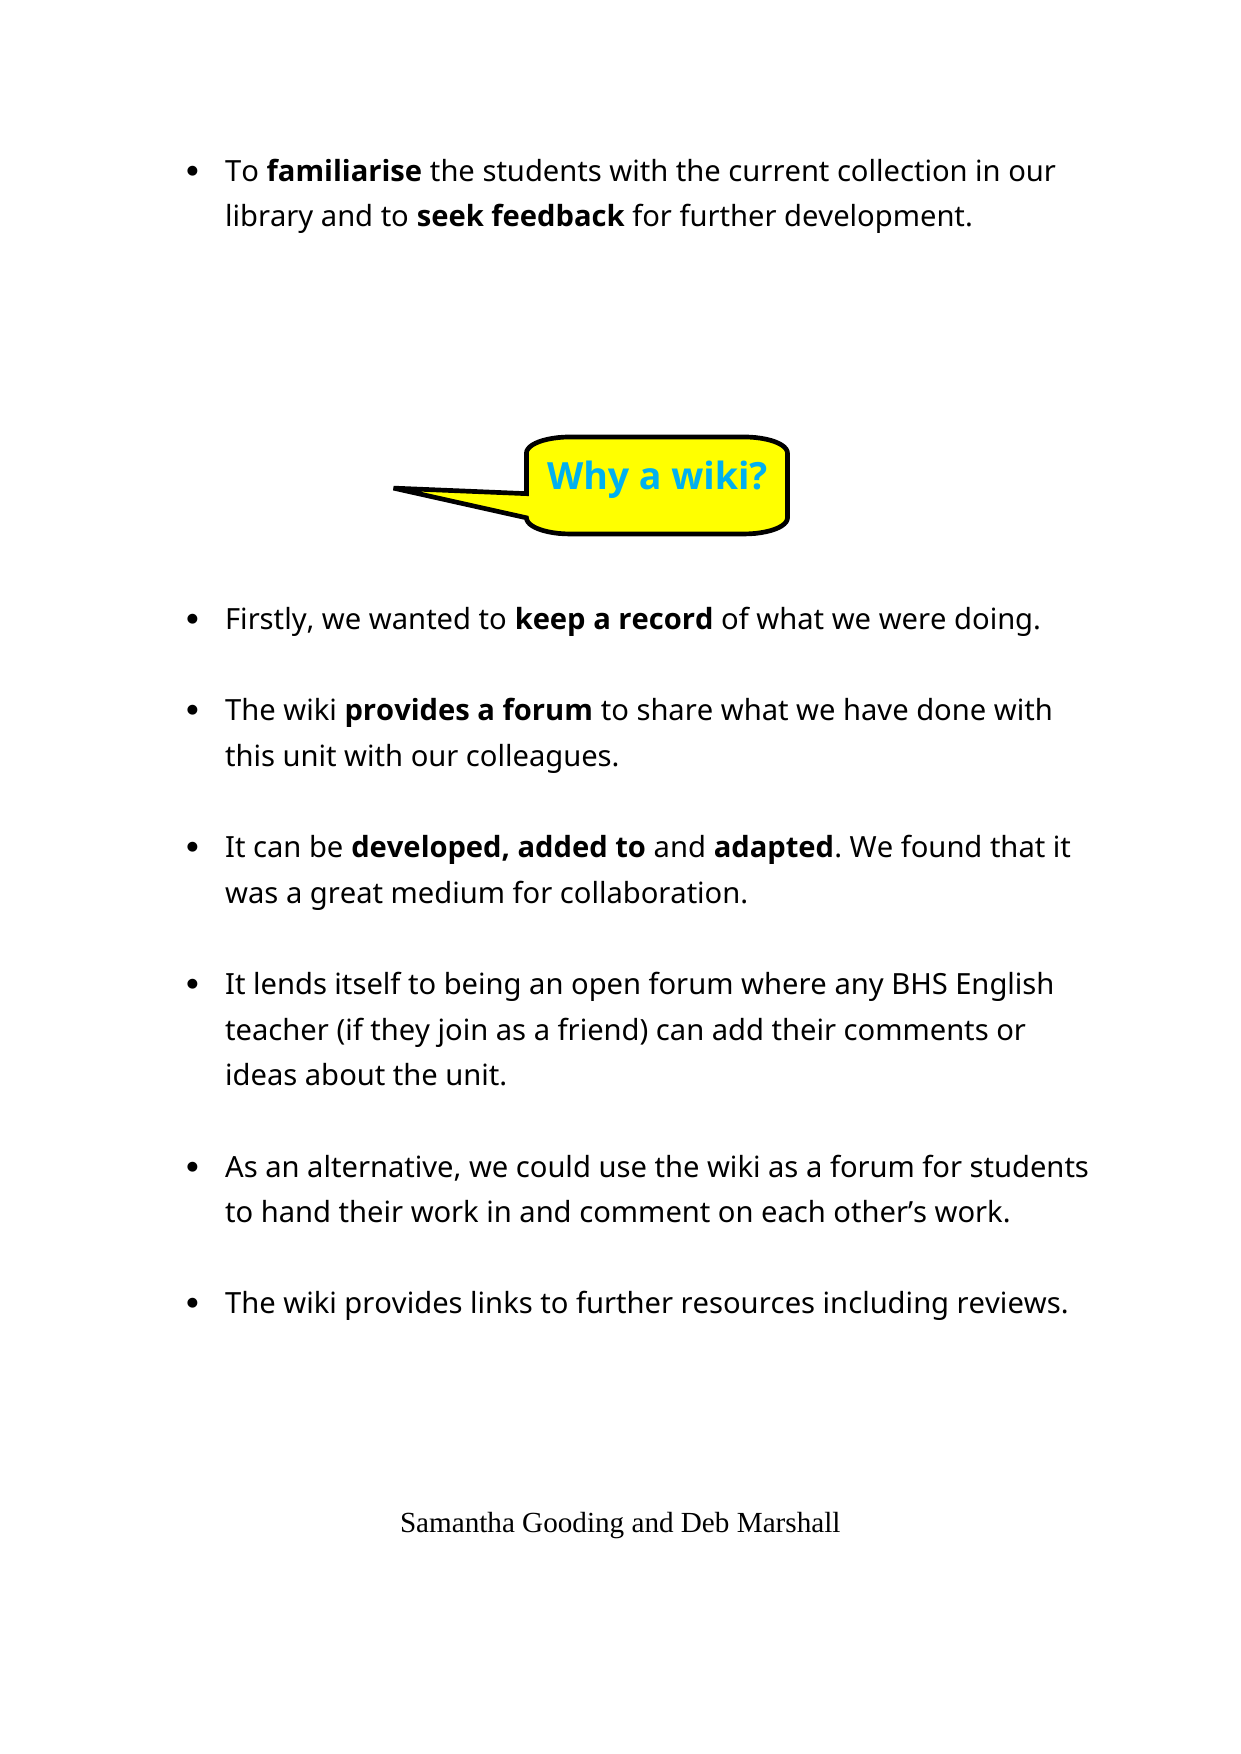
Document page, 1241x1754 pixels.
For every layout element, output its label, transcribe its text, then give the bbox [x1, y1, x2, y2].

list Firstly, we wanted to keep a record of what we were doing. [187, 598, 1090, 638]
list To familiarise the students with the current collection in our library and to seek feedback for further development. [187, 150, 1090, 235]
list The wiki provides a forum to share what we have done with this unit with our colleagues. [187, 689, 1090, 775]
list It can be developed, added to and adapted. We found that it was a great medium for collaboration. [187, 826, 1090, 912]
list The wiki provides links to further resources including reviews. [187, 1283, 1090, 1322]
list As an alternative, we could use the wiki as a forum for students to hand their work in and comment on each other’s work. [187, 1146, 1090, 1231]
list It lends itself to being an open forum where any BHS English teacher (if they join as a friend) can add their comments or ideas about the unit. [187, 963, 1090, 1094]
